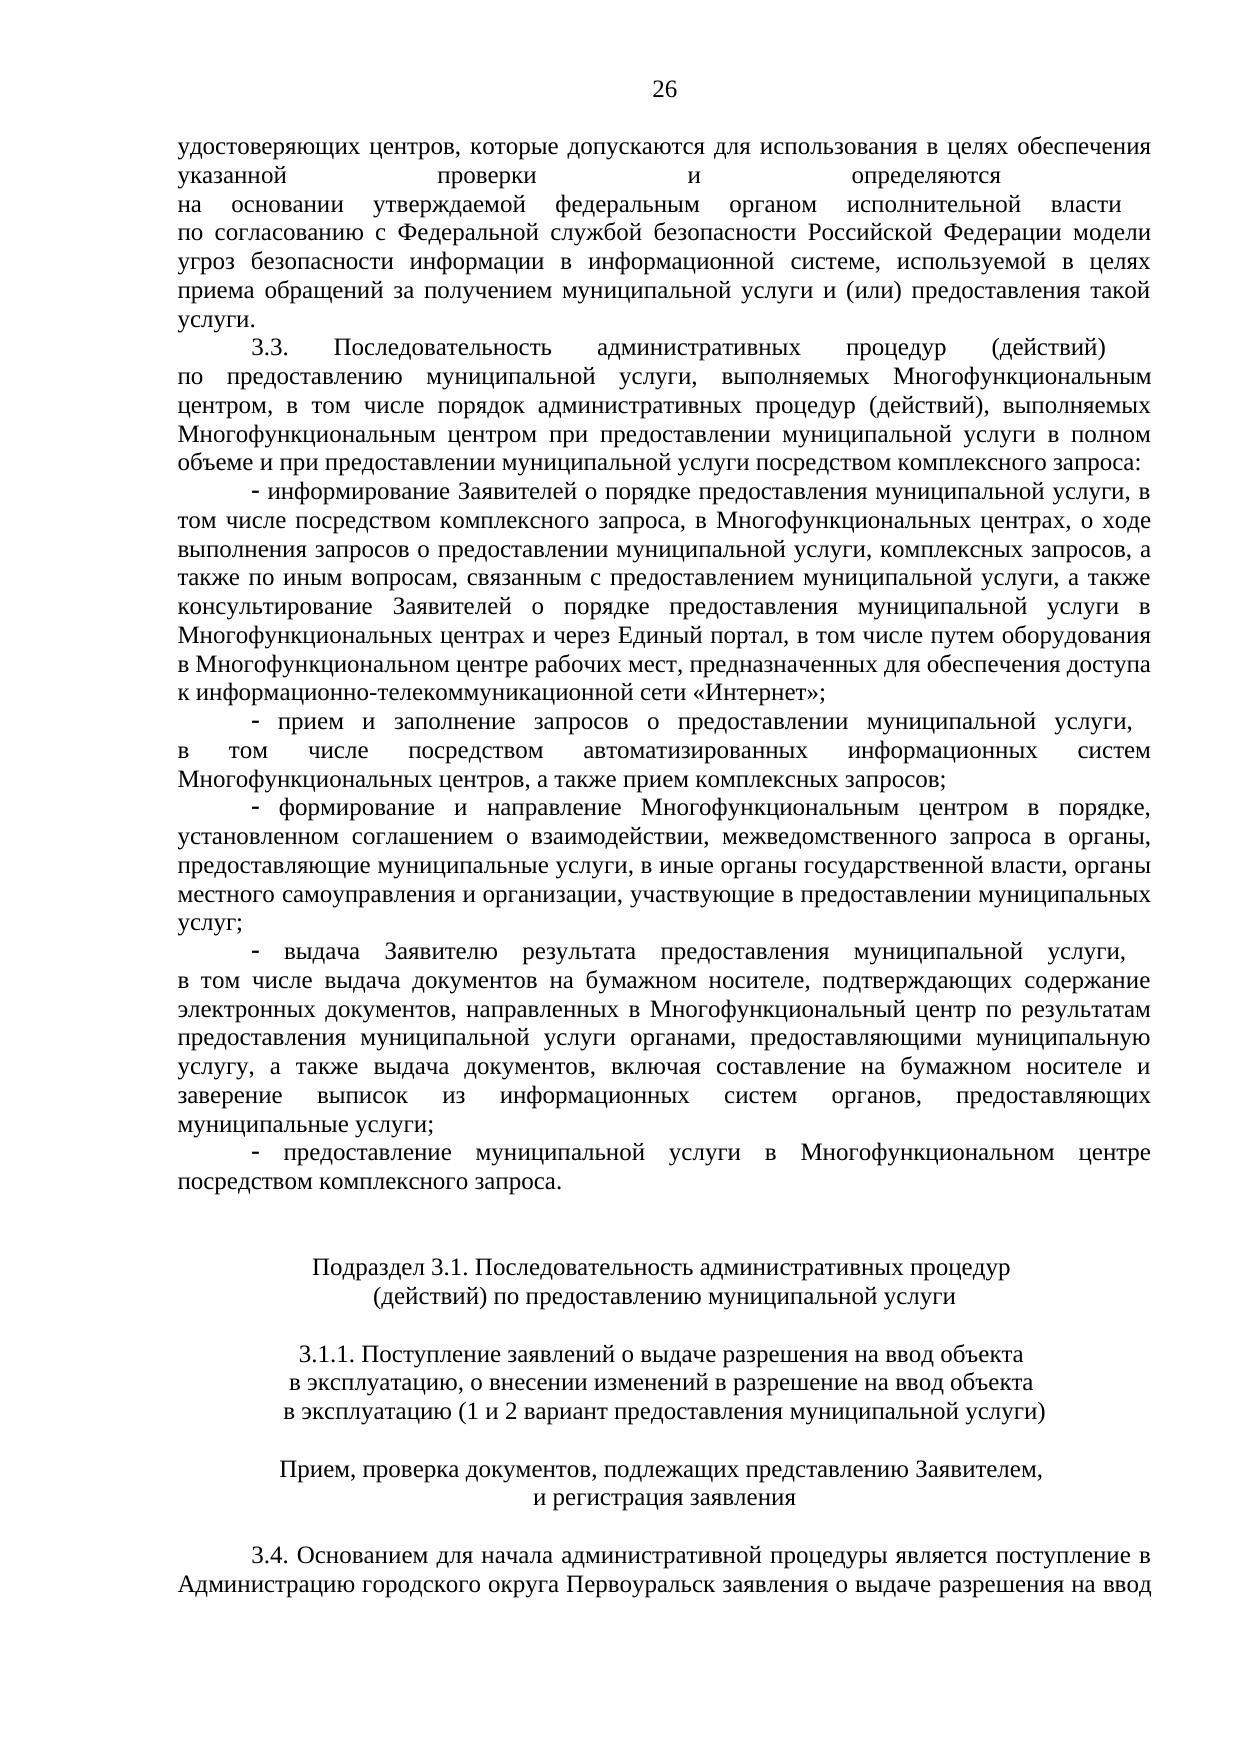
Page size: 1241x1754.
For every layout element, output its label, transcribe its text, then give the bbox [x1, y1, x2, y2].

text прием и заполнение запросов о предоставлении муниципальной услуги, в том числе посредством автоматизированных информационных систем Многофункциональных центров, а также прием комплексных запросов; [177, 706, 1152, 792]
text выдача Заявителю результата предоставления муниципальной услуги, в том числе выдача документов на бумажном носителе, подтверждающих содержание электронных документов, направленных в Многофункциональный центр по результатам предоставления муниципальной услуги органами, предоставляющими муниципальную услугу, а также выдача документов, включая составление на бумажном носителе и заверение выписок из информационных систем органов, предоставляющих муниципальные услуги; [177, 936, 1152, 1137]
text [177, 1540, 1152, 1597]
text 3.1.1. Поступление заявлений о выдаче разрешения на ввод объекта в эксплуатацию, о внесении изменений в разрешение на ввод объекта в эксплуатацию (1 и 2 вариант предоставления муниципальной услуги) [177, 1339, 1152, 1425]
text Прием, проверка документов, подлежащих представлению Заявителем, и регистрация заявления [177, 1454, 1152, 1511]
text 3.3. Последовательность административных процедур (действий) по предоставлению муниципальной услуги, выполняемых Многофункциональным центром, в том числе порядок административных процедур (действий), выполняемых Многофункциональным центром при предоставлении муниципальной услуги в полном объеме и при предоставлении муниципальной услуги посредством комплексного запроса: [177, 332, 1152, 476]
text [177, 131, 1152, 332]
text Подраздел 3.1. Последовательность административных процедур (действий) по предоставлению муниципальной услуги [177, 1252, 1152, 1310]
text информирование Заявителей о порядке предоставления муниципальной услуги, в том числе посредством комплексного запроса, в Многофункциональных центрах, о ходе выполнения запросов о предоставлении муниципальной услуги, комплексных запросов, а также по иным вопросам, связанным с предоставлением муниципальной услуги, а также консультирование Заявителей о порядке предоставления муниципальной услуги в Многофункциональных центрах и через Единый портал, в том числе путем оборудования в Многофункциональном центре рабочих мест, предназначенных для обеспечения доступа к информационно-телекоммуникационной сети «Интернет»; [177, 476, 1152, 706]
text формирование и направление Многофункциональным центром в порядке, установленном соглашением о взаимодействии, межведомственного запроса в органы, предоставляющие муниципальные услуги, в иные органы государственной власти, органы местного самоуправления и организации, участвующие в предоставлении муниципальных услуг; [177, 792, 1152, 936]
text предоставление муниципальной услуги в Многофункциональном центре посредством комплексного запроса. [177, 1137, 1152, 1195]
